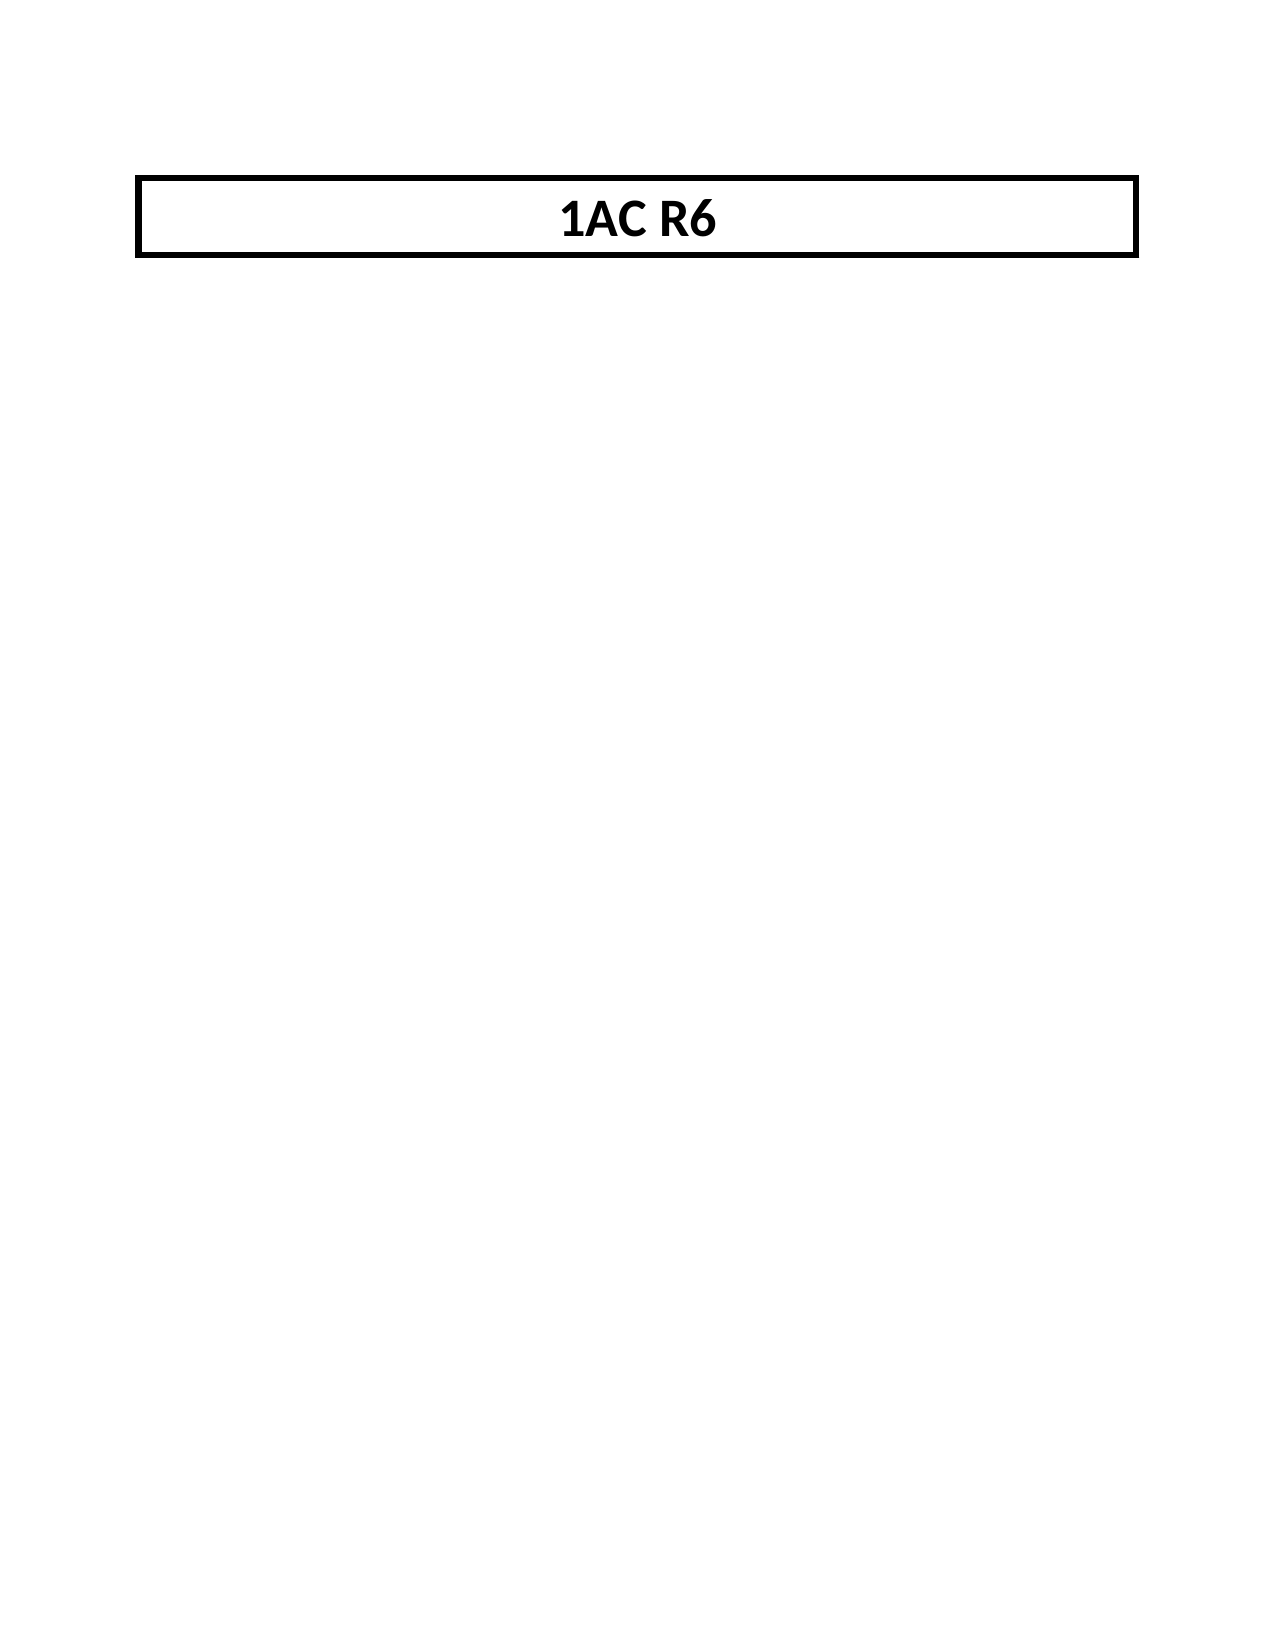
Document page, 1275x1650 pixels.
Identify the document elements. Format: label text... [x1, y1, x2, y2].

subtitle 1AC R6 [142, 181, 1133, 252]
